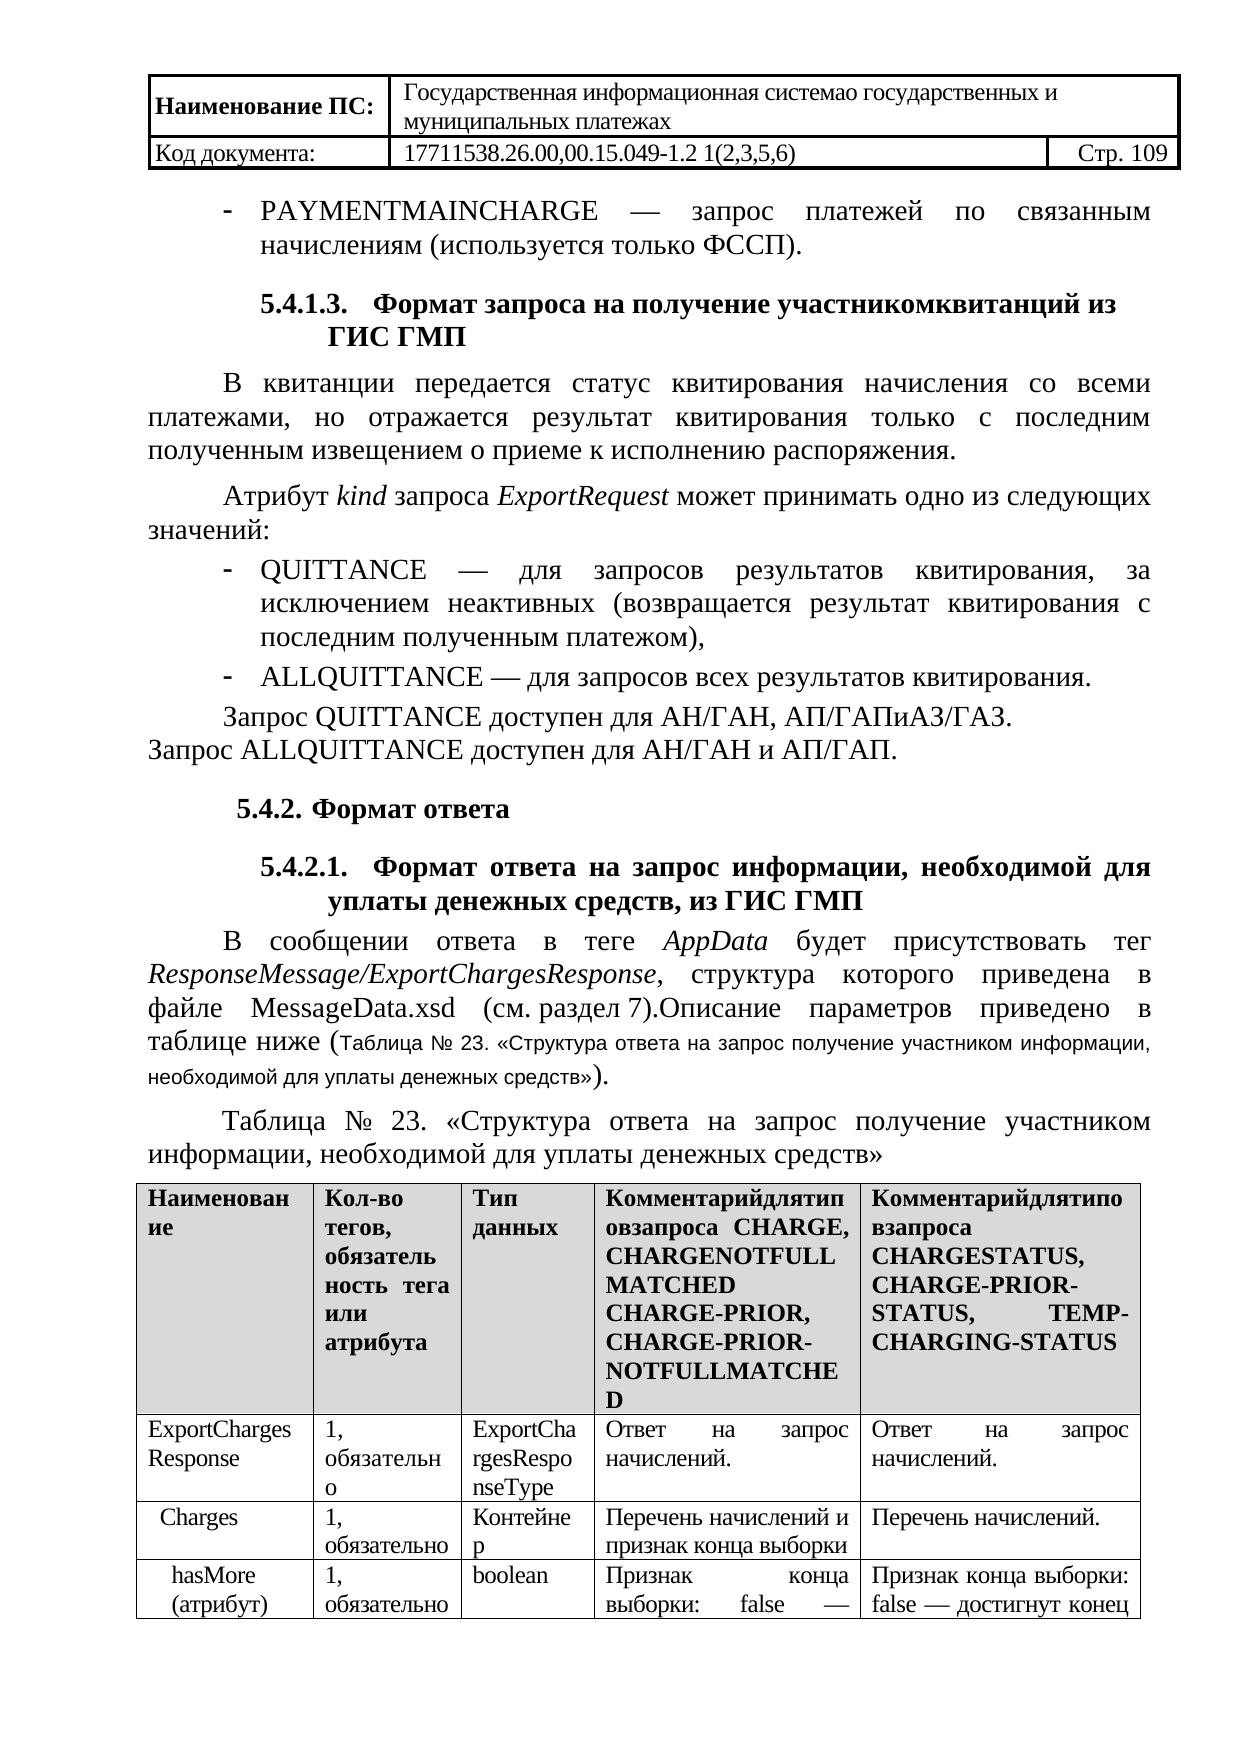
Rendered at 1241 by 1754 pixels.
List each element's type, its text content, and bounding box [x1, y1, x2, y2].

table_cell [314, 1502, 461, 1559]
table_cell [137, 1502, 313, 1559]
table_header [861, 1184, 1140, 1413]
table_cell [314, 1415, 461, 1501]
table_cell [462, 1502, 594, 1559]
text Таблица № 23. «Структура ответа на запрос получение участником информации, необходимой для уплаты денежных средств» [148, 1103, 1152, 1170]
text В квитанции передается статус квитирования начисления со всеми платежами, но отражается результат квитирования только с последним полученным извещением о приеме к исполнению распоряжения. [148, 365, 1152, 466]
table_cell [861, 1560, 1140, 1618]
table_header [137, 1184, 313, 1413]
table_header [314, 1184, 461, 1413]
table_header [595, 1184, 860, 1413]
list ALLQUITTANCE — для запросов всех результатов квитирования. [223, 659, 1152, 692]
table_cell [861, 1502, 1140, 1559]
subtitle Формат ответа на запрос информации, необходимой для уплаты денежных средств, из ГИС ГМП [260, 849, 1152, 916]
list QUITTANCE — для запросов результатов квитирования, за исключением неактивных (возвращается результат квитирования с последним полученным платежом), [223, 552, 1152, 652]
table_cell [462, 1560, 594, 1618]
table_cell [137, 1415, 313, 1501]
text Атрибут kind запроса ExportRequest может принимать одно из следующих значений: [148, 478, 1152, 546]
list PAYMENTMAINCHARGE — запрос платежей по связанным начислениям (используется только ФССП). [223, 193, 1152, 261]
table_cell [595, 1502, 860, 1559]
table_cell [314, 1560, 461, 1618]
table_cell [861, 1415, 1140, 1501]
text Запрос QUITTANCE доступен для АН/ГАН, АП/ГАПиАЗ/ГАЗ. [148, 699, 1152, 732]
subtitle Формат ответа [236, 791, 1152, 824]
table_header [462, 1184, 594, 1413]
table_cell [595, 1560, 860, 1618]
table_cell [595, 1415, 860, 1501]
subtitle Формат запроса на получение участникомквитанций из ГИС ГМП [260, 286, 1152, 353]
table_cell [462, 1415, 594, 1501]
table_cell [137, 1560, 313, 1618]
text Запрос ALLQUITTANCE доступен для АН/ГАН и АП/ГАП. [148, 732, 1152, 766]
text В сообщении ответа в теге AppData будет присутствовать тег ResponseMessage/ExportChargesResponse, структура которого приведена в файле MessageData.xsd (см. раздел 7).Описание параметров приведено в таблице ниже (Таблица № 23. «Структура ответа на запрос получение участником информации, необходимой для уплаты денежных средств»). [148, 923, 1152, 1090]
